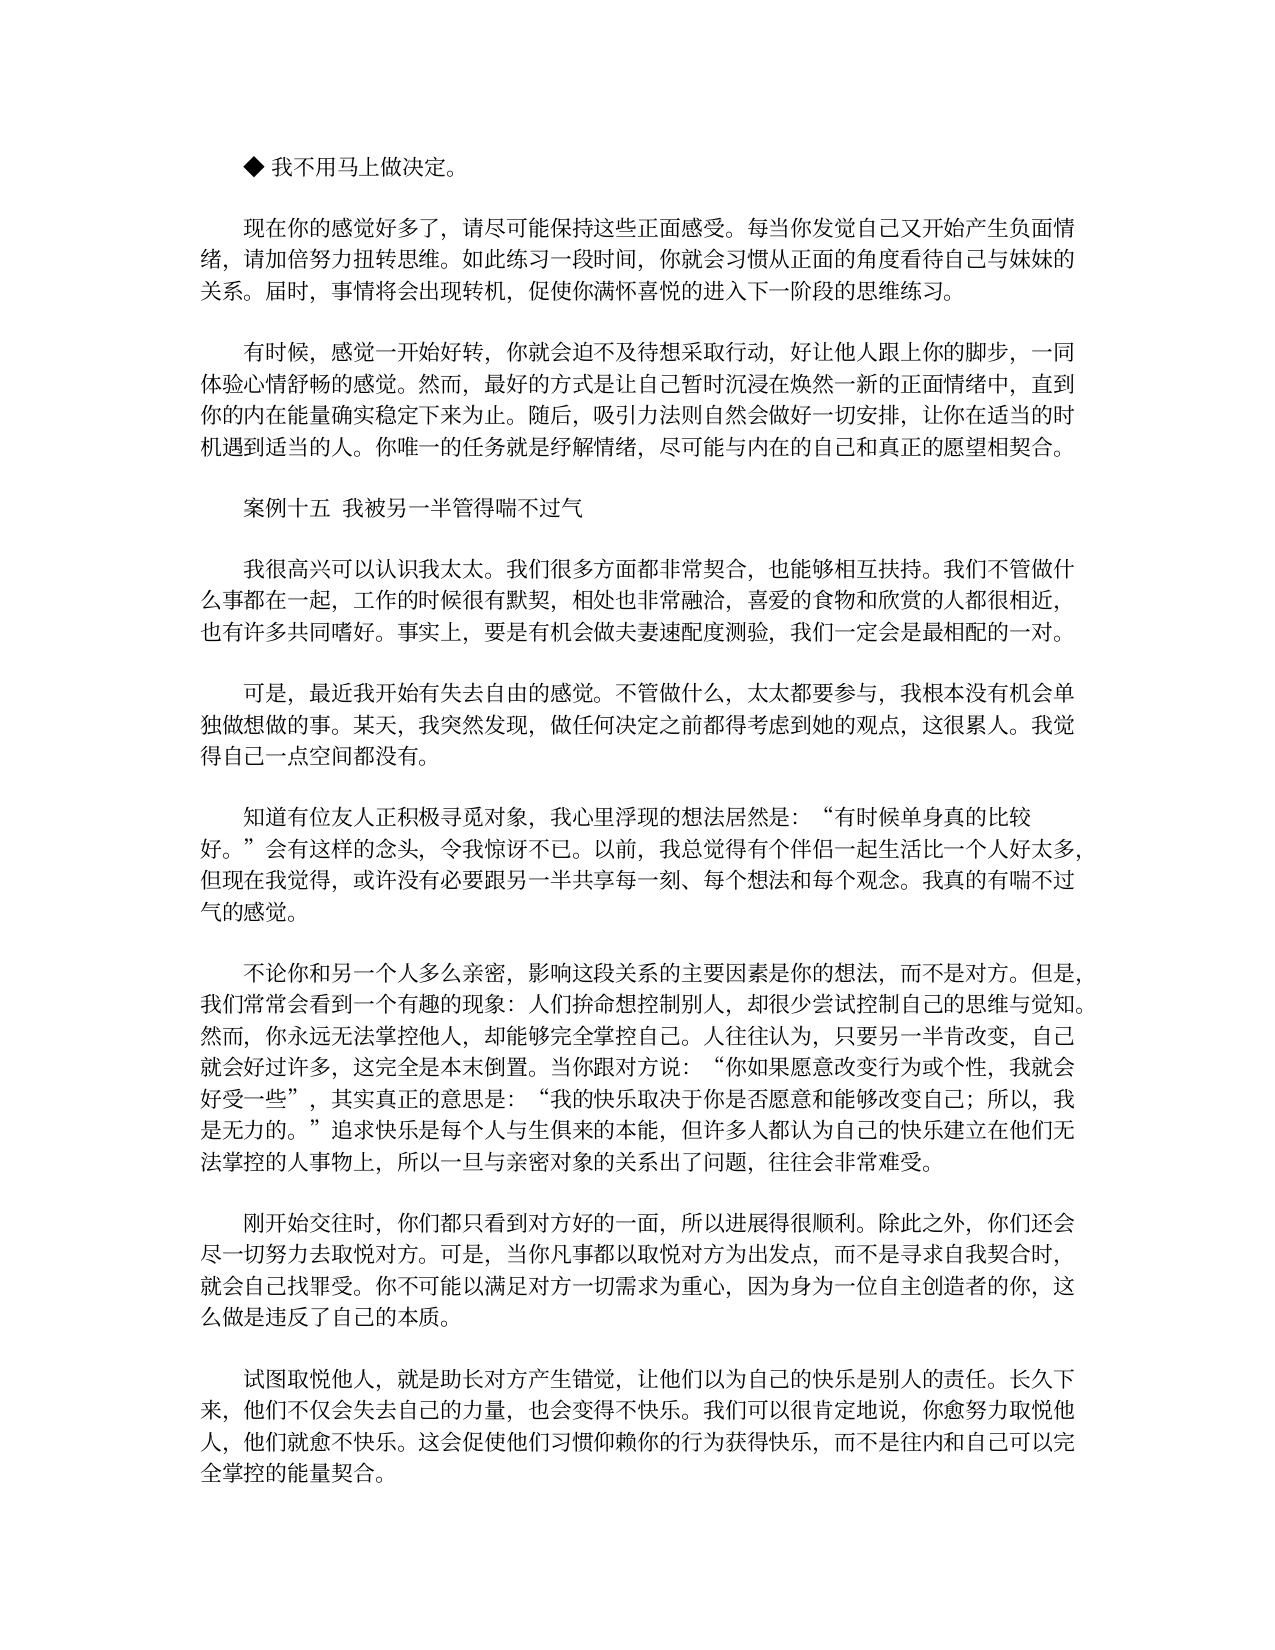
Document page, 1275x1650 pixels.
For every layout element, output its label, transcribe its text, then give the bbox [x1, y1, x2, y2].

text 案例十五 我被另一半管得喘不过气 [200, 491, 1075, 522]
text 试图取悦他人，就是助长对方产生错觉，让他们以为自己的快乐是别人的责任。长久下来，他们不仅会失去自己的力量，也会变得不快乐。我们可以很肯定地说，你愈努力取悦他人，他们就愈不快乐。这会促使他们习惯仰赖你的行为获得快乐，而不是往内和自己可以完全掌控的能量契合。 [200, 1362, 1075, 1488]
text 我很高兴可以认识我太太。我们很多方面都非常契合，也能够相互扶持。我们不管做什么事都在一起，工作的时候很有默契，相处也非常融洽，喜爱的食物和欣赏的人都很相近，也有许多共同嗜好。事实上，要是有机会做夫妻速配度测验，我们一定会是最相配的一对。 [200, 552, 1075, 647]
text 刚开始交往时，你们都只看到对方好的一面，所以进展得很顺利。除此之外，你们还会尽一切努力去取悦对方。可是，当你凡事都以取悦对方为出发点，而不是寻求自我契合时，就会自己找罪受。你不可能以满足对方一切需求为重心，因为身为一位自主创造者的你，这么做是违反了自己的本质。 [200, 1206, 1075, 1332]
text 有时候，感觉一开始好转，你就会迫不及待想采取行动，好让他人跟上你的脚步，一同体验心情舒畅的感觉。然而，最好的方式是让自己暂时沉浸在焕然一新的正面情绪中，直到你的内在能量确实稳定下来为止。随后，吸引力法则自然会做好一切安排，让你在适当的时机遇到适当的人。你唯一的任务就是纾解情绪，尽可能与内在的自己和真正的愿望相契合。 [200, 335, 1075, 461]
text 可是，最近我开始有失去自由的感觉。不管做什么，太太都要参与，我根本没有机会单独做想做的事。某天，我突然发现，做任何决定之前都得考虑到她的观点，这很累人。我觉得自己一点空间都没有。 [200, 676, 1075, 771]
text ◆ 我不用马上做决定。 [200, 150, 1075, 181]
text 不论你和另一个人多么亲密，影响这段关系的主要因素是你的想法，而不是对方。但是，我们常常会看到一个有趣的现象：人们拚命想控制别人，却很少尝试控制自己的思维与觉知。然而，你永远无法掌控他人，却能够完全掌控自己。人往往认为，只要另一半肯改变，自己就会好过许多，这完全是本末倒置。当你跟对方说：“你如果愿意改变行为或个性，我就会好受一些”，其实真正的意思是：“我的快乐取决于你是否愿意和能够改变自己；所以，我是无力的。”追求快乐是每个人与生俱来的本能，但许多人都认为自己的快乐建立在他们无法掌控的人事物上，所以一旦与亲密对象的关系出了问题，往往会非常难受。 [200, 956, 1075, 1176]
text 现在你的感觉好多了，请尽可能保持这些正面感受。每当你发觉自己又开始产生负面情绪，请加倍努力扭转思维。如此练习一段时间，你就会习惯从正面的角度看待自己与妹妹的关系。届时，事情将会出现转机，促使你满怀喜悦的进入下一阶段的思维练习。 [200, 211, 1075, 306]
text 知道有位友人正积极寻觅对象，我心里浮现的想法居然是：“有时候单身真的比较好。”会有这样的念头，令我惊讶不已。以前，我总觉得有个伴侣一起生活比一个人好太多，但现在我觉得，或许没有必要跟另一半共享每一刻、每个想法和每个观念。我真的有喘不过气的感觉。 [200, 801, 1075, 926]
